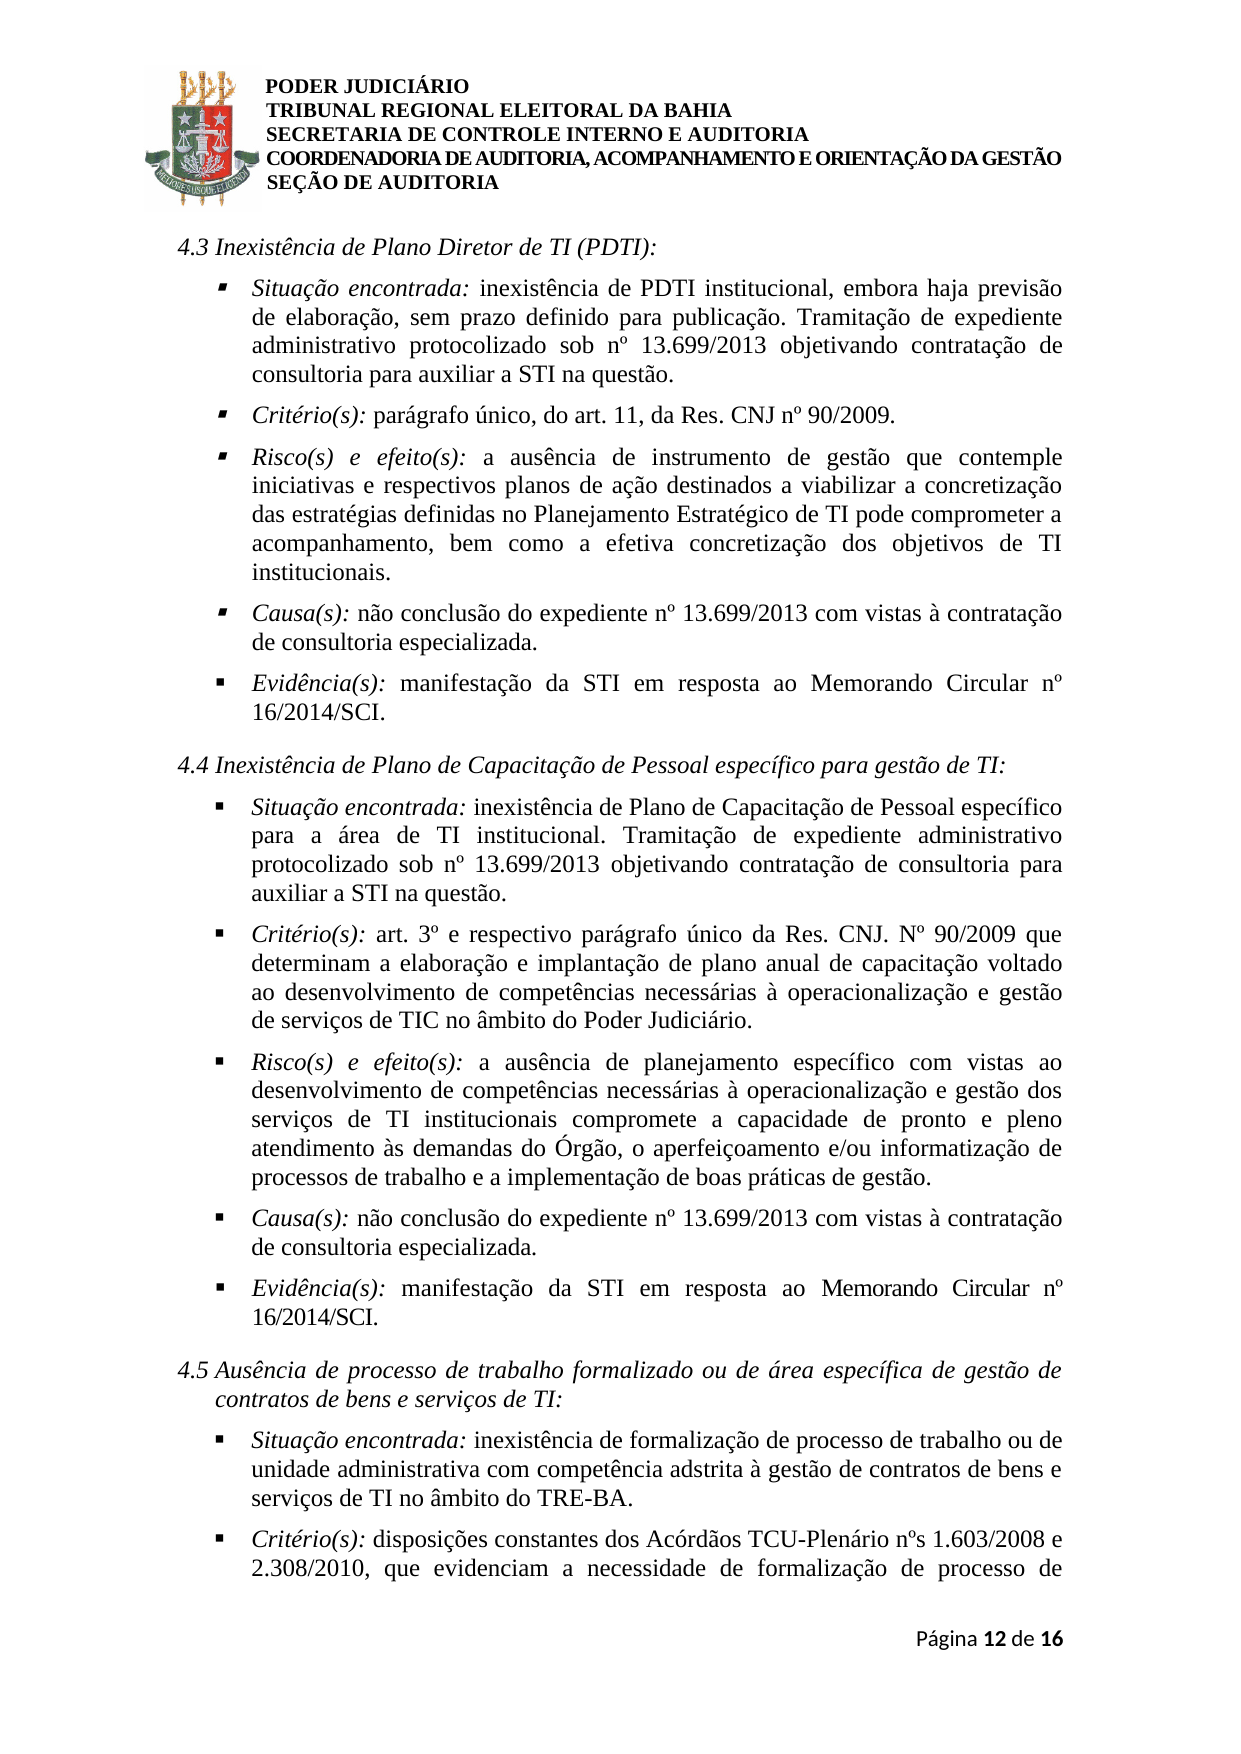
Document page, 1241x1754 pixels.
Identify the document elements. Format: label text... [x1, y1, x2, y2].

list Situação encontrada: inexistência de formalização de processo de trabalho ou de unidade administrativa com competência adstrita à gestão de contratos de bens e serviços de TI no âmbito do TRE-BA. [213, 1425, 1063, 1512]
list Situação encontrada: inexistência de PDTI institucional, embora haja previsão de elaboração, sem prazo definido para publicação. Tramitação de expediente administrativo protocolizado sob nº 13.699/2013 objetivando contratação de consultoria para auxiliar a STI na questão. [214, 273, 1063, 388]
list Situação encontrada: inexistência de Plano de Capacitação de Pessoal específico para a área de TI institucional. Tramitação de expediente administrativo protocolizado sob nº 13.699/2013 objetivando contratação de consultoria para auxiliar a STI na questão. [213, 792, 1063, 907]
list Critério(s): art. 3º e respectivo parágrafo único da Res. CNJ. Nº 90/2009 que determinam a elaboração e implantação de plano anual de capacitação voltado ao desenvolvimento de competências necessárias à operacionalização e gestão de serviços de TIC no âmbito do Poder Judiciário. [213, 919, 1063, 1034]
list Ausência de processo de trabalho formalizado ou de área específica de gestão de contratos de bens e serviços de TI: [177, 1355, 1063, 1413]
picture [143, 65, 262, 212]
list Risco(s) e efeito(s): a ausência de instrumento de gestão que contemple iniciativas e respectivos planos de ação destinados a viabilizar a concretização das estratégias definidas no Planejamento Estratégico de TI pode comprometer a acompanhamento, bem como a efetiva concretização dos objetivos de TI institucionais. [214, 442, 1063, 585]
list Inexistência de Plano Diretor de TI (PDTI): [177, 232, 1063, 260]
list Evidência(s): manifestação da STI em resposta ao Memorando Circular nº 16/2014/SCI. [214, 668, 1063, 725]
list Inexistência de Plano de Capacitação de Pessoal específico para gestão de TI: [177, 750, 1063, 779]
list Causa(s): não conclusão do expediente nº 13.699/2013 com vistas à contratação de consultoria especializada. [214, 598, 1063, 655]
list Risco(s) e efeito(s): a ausência de planejamento específico com vistas ao desenvolvimento de competências necessárias à operacionalização e gestão dos serviços de TI institucionais compromete a capacidade de pronto e pleno atendimento às demandas do Órgão, o aperfeiçoamento e/ou informatização de processos de trabalho e a implementação de boas práticas de gestão. [213, 1047, 1063, 1190]
list Evidência(s): manifestação da STI em resposta ao Memorando Circular nº 16/2014/SCI. [214, 1273, 1063, 1330]
list Causa(s): não conclusão do expediente nº 13.699/2013 com vistas à contratação de consultoria especializada. [213, 1203, 1063, 1260]
list Critério(s): parágrafo único, do art. 11, da Res. CNJ nº 90/2009. [214, 400, 1063, 429]
